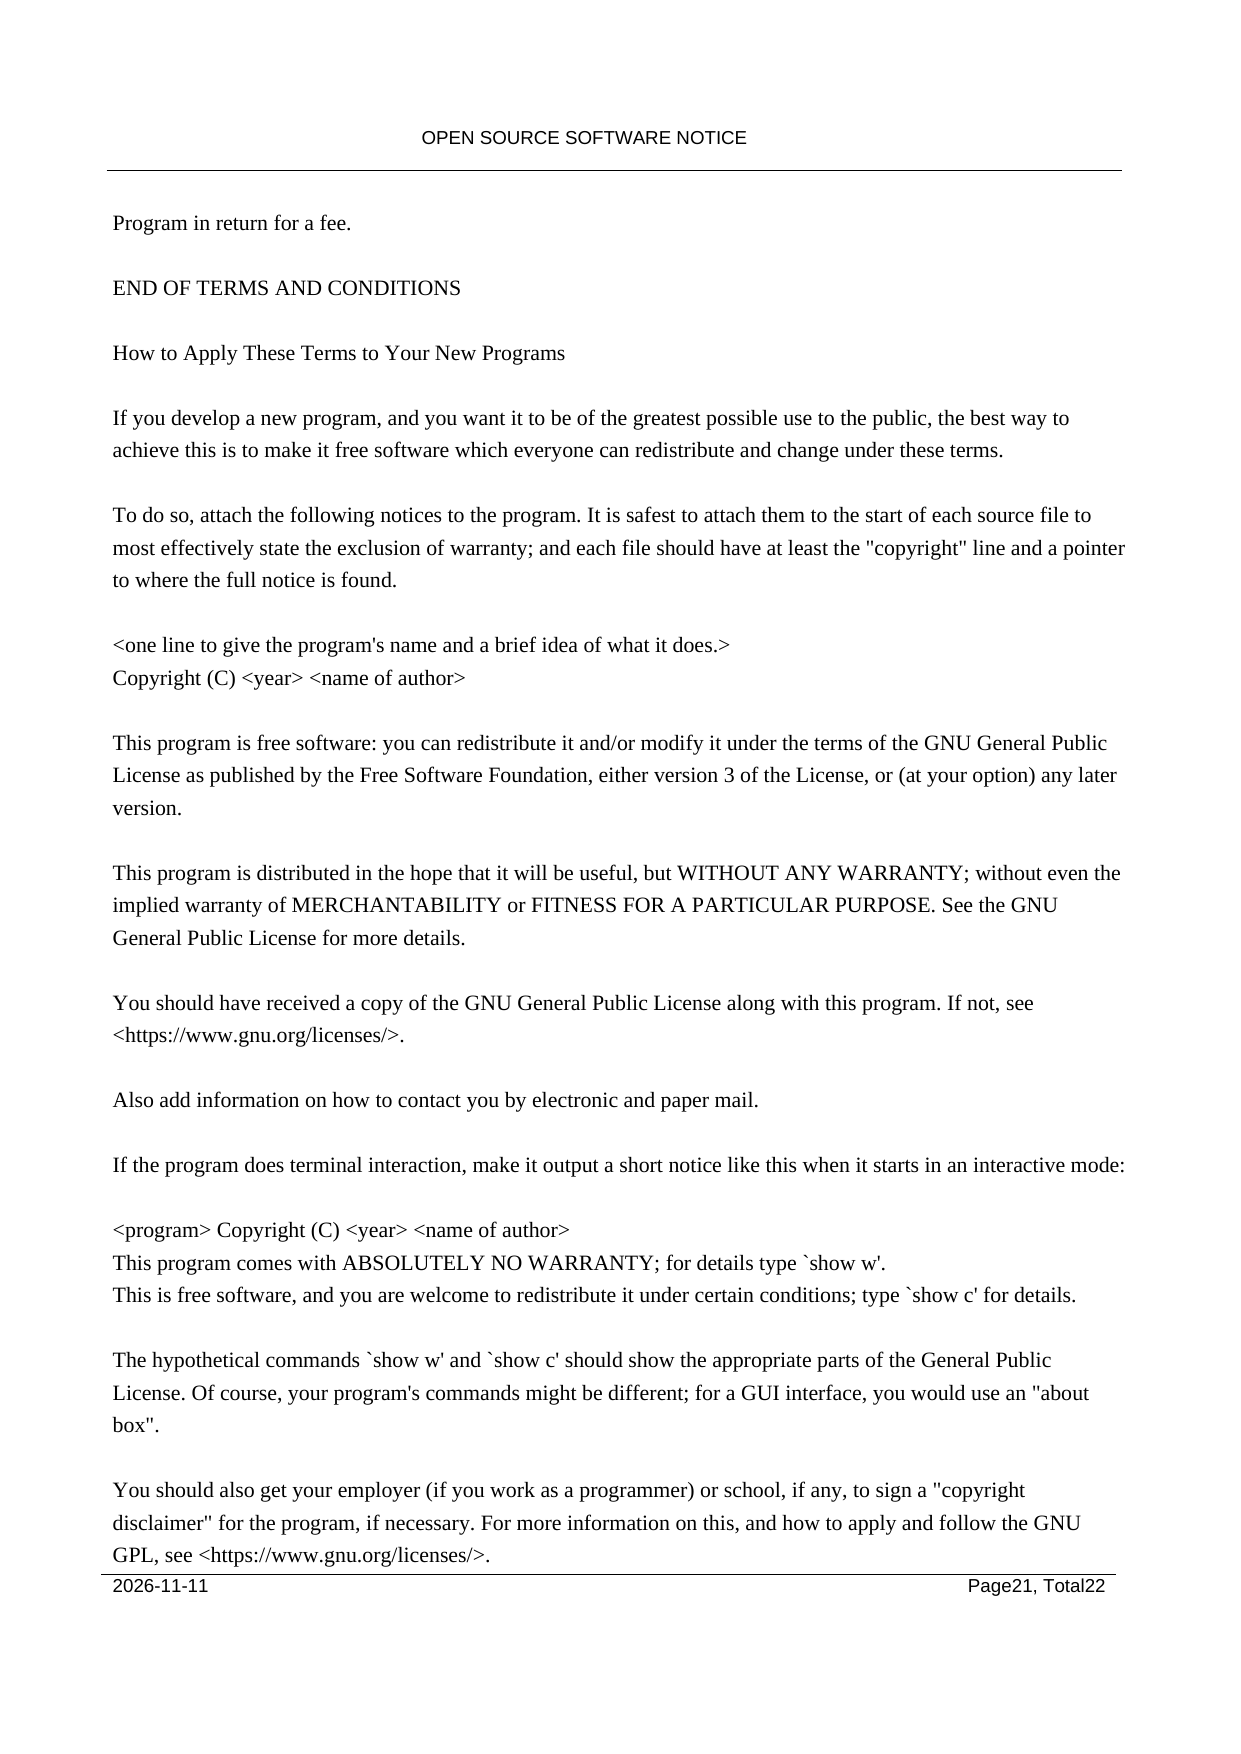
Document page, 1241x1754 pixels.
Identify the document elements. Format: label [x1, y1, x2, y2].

text [112, 206, 1128, 1571]
